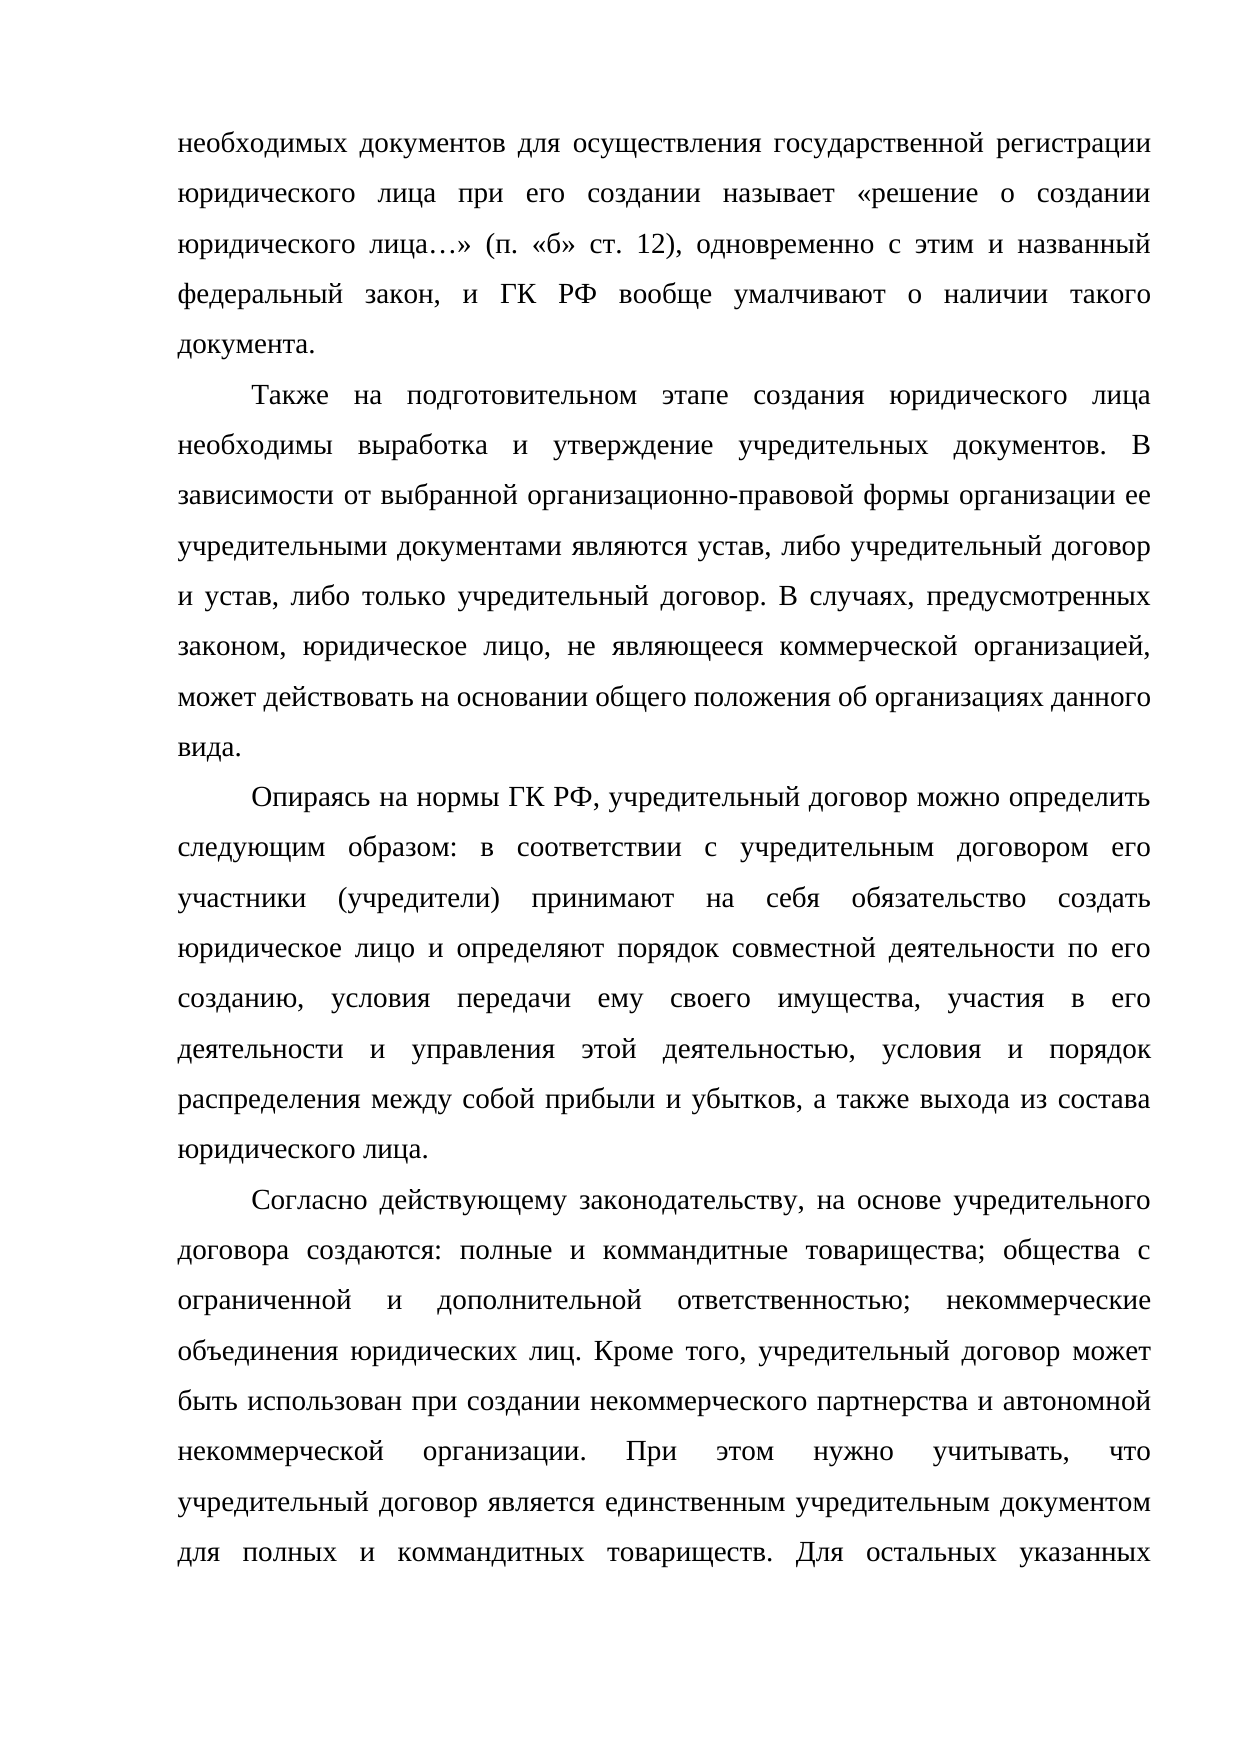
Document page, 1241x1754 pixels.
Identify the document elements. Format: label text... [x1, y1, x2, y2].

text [177, 125, 1152, 360]
text Опираясь на нормы ГК РФ, учредительный договор можно определить следующим образом: в соответствии с учредительным договором его участники (учредители) принимают на себя обязательство создать юридическое лицо и определяют порядок совместной деятельности по его созданию, условия передачи ему своего имущества, участия в его деятельности и управления этой деятельностью, условия и порядок распределения между собой прибыли и убытков, а также выхода из состава юридического лица. [177, 779, 1152, 1165]
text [177, 1182, 1152, 1567]
text Также на подготовительном этапе создания юридического лица необходимы выработка и утверждение учредительных документов. В зависимости от выбранной организационно-правовой формы организации ее учредительными документами являются устав, либо учредительный договор и устав, либо только учредительный договор. В случаях, предусмотренных законом, юридическое лицо, не являющееся коммерческой организацией, может действовать на основании общего положения об организациях данного вида. [177, 377, 1152, 762]
